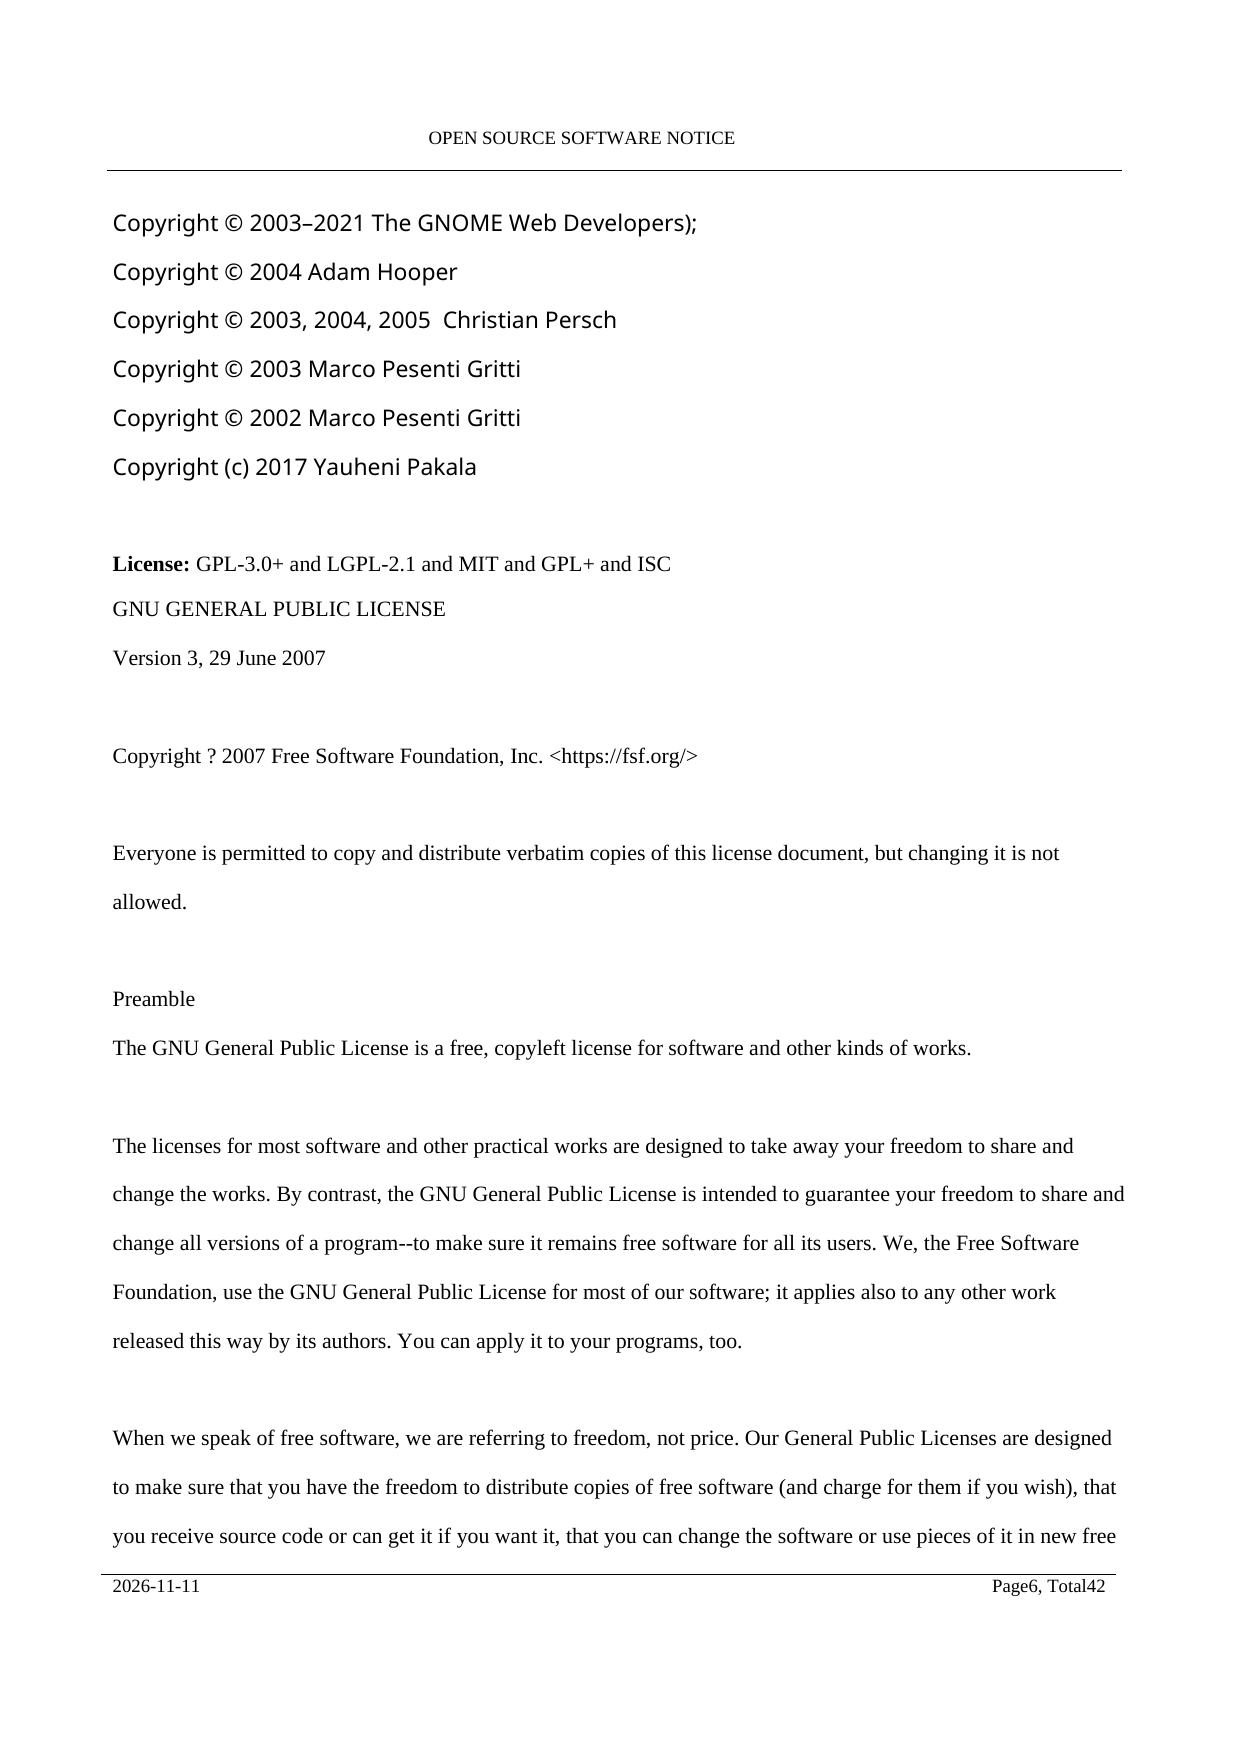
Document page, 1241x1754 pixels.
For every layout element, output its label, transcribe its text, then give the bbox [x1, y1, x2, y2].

text License: GPL-3.0+ and LGPL-2.1 and MIT and GPL+ and ISC [112, 548, 1128, 580]
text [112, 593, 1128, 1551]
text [112, 206, 1128, 531]
